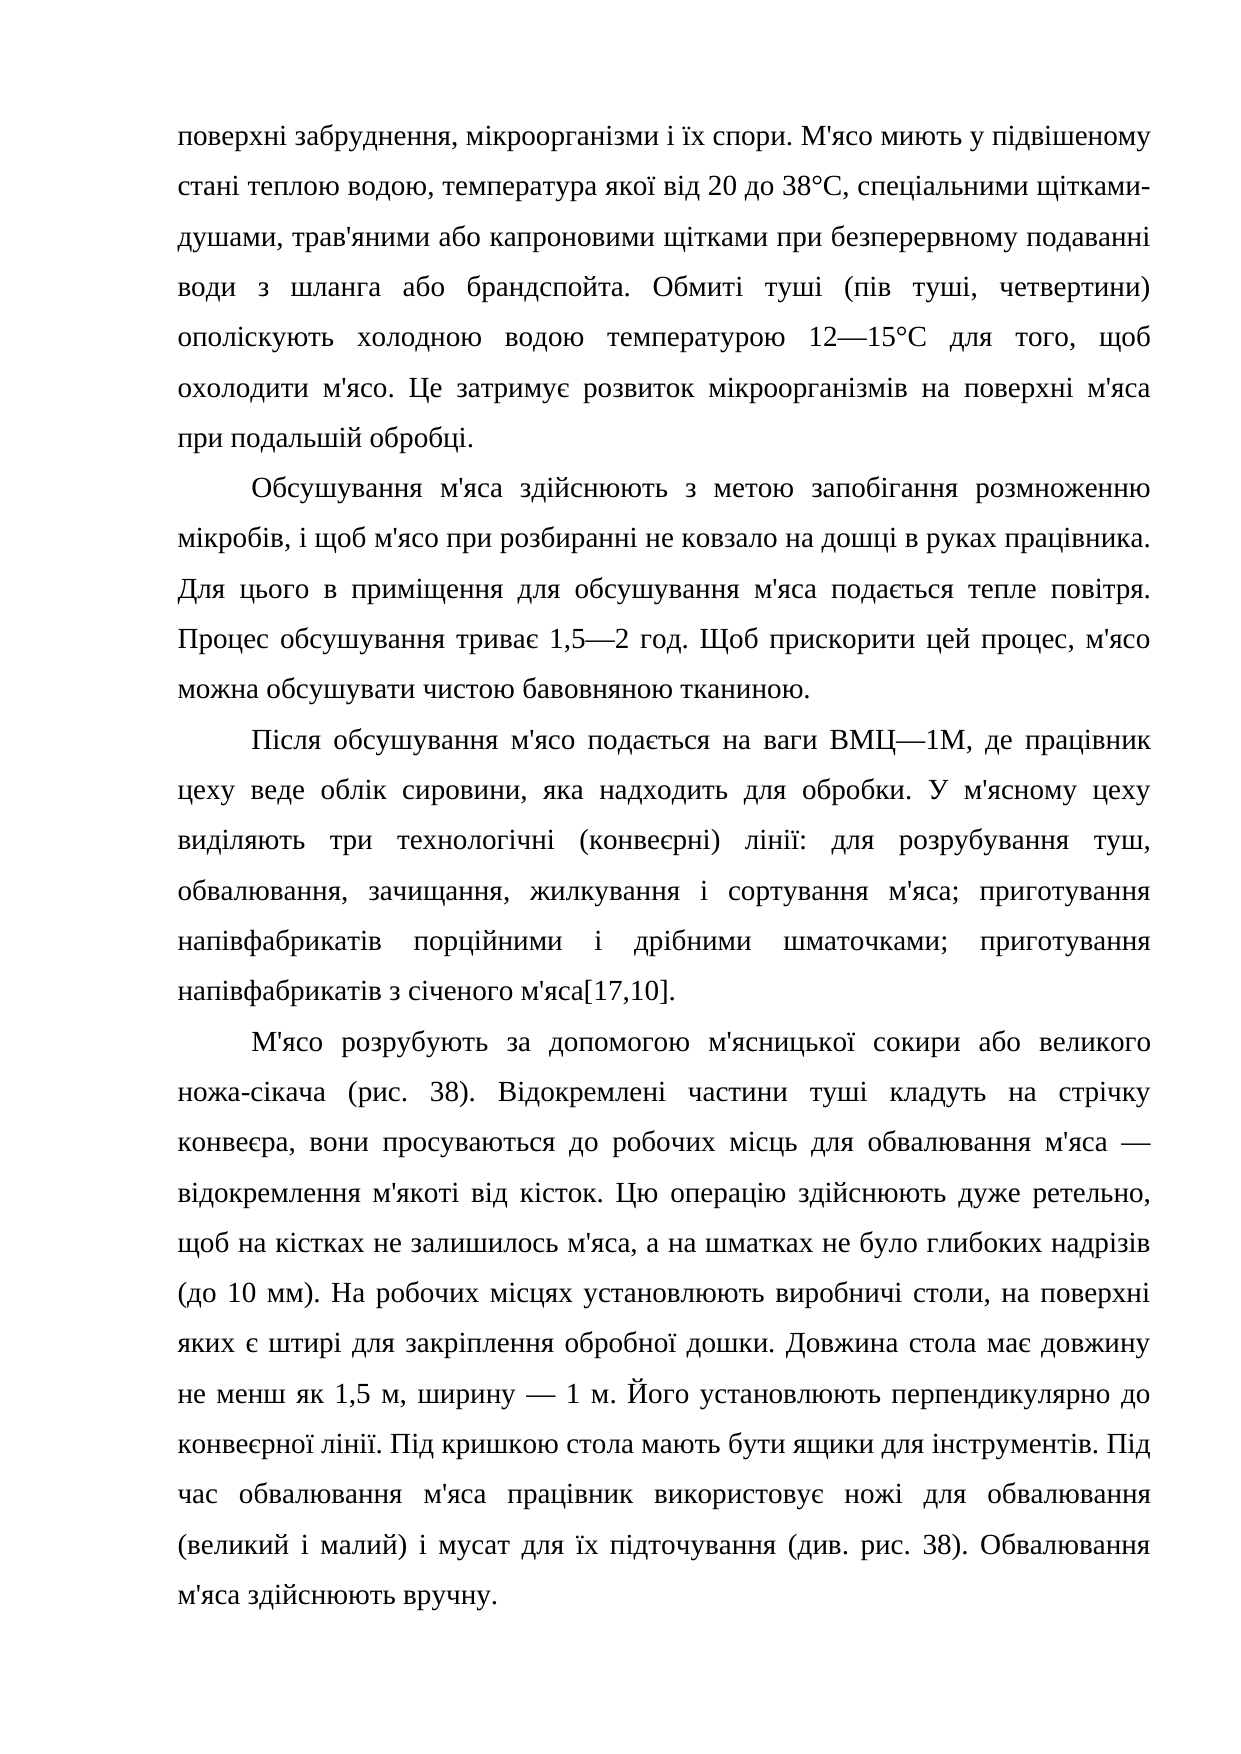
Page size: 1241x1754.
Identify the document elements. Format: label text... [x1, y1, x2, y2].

text Обсушування м'яса здійснюють з метою запобігання розмноженню мікробів, і щоб м'ясо при розбиранні не ковзало на дошці в руках працівника. Для цього в приміщення для обсушування м'яса подається тепле повітря. Процес обсушування триває 1,5—2 год. Щоб прискорити цей процес, м'ясо можна обсушувати чистою бавовняною тканиною. [177, 470, 1152, 705]
text Після обсушування м'ясо подається на ваги ВМЦ—1М, де працівник цеху веде облік сировини, яка надходить для обробки. У м'ясному цеху виділяють три технологічні (конвеєрні) лінії: для розрубування туш, обвалювання, зачищання, жилкування і сортування м'яса; приготування напівфабрикатів порційними і дрібними шматочками; приготування напівфабрикатів з січеного м'яса[17,10]. [177, 722, 1152, 1007]
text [177, 118, 1152, 453]
text М'ясо розрубують за допомогою м'ясницької сокири або великого ножа-сікача (рис. 38). Відокремлені частини туші кладуть на стрічку конвеєра, вони просуваються до робочих місць для обвалювання м'яса — відокремлення м'якоті від кісток. Цю операцію здійснюють дуже ретельно, щоб на кістках не залишилось м'яса, а на шматках не було глибоких надрізів (до 10 мм). На робочих місцях установлюють виробничі столи, на поверхні яких є штирі для закріплення обробної дошки. Довжина стола має довжину не менш як 1,5 м, ширину — 1 м. Його установлюють перпендикулярно до конвеєрної лінії. Під кришкою стола мають бути ящики для інструментів. Під час обвалювання м'яса працівник використовує ножі для обвалювання (великий і малий) і мусат для їх підточування (див. рис. 38). Обвалювання м'яса здійснюють вручну. [177, 1024, 1152, 1611]
